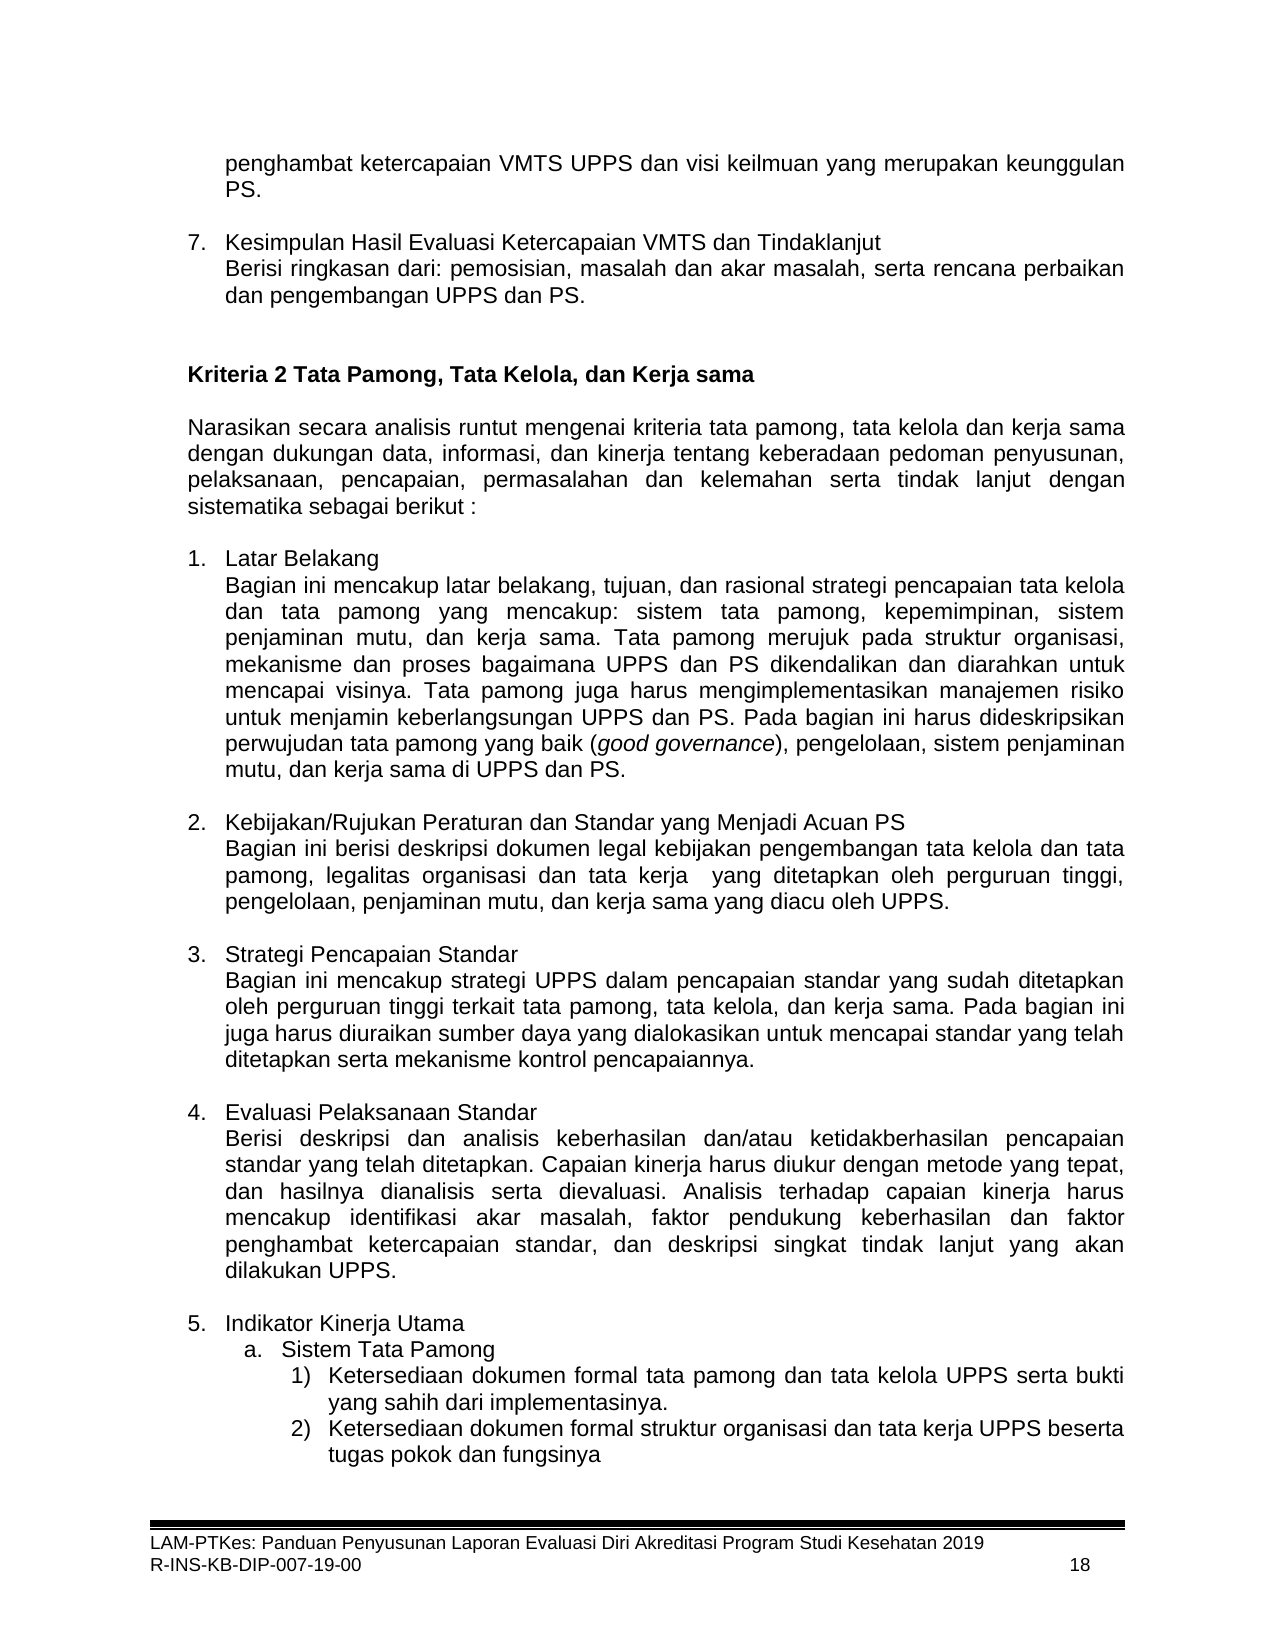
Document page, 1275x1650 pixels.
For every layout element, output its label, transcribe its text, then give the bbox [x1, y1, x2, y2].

list Evaluasi Pelaksanaan Standar [187, 1099, 1125, 1125]
text Bagian ini mencakup strategi UPPS dalam pencapaian standar yang sudah ditetapkan oleh perguruan tinggi terkait tata pamong, tata kelola, dan kerja sama. Pada bagian ini juga harus diuraikan sumber daya yang dialokasikan untuk mencapai standar yang telah ditetapkan serta mekanisme kontrol pencapaiannya. [225, 967, 1125, 1072]
text Bagian ini mencakup latar belakang, tujuan, dan rasional strategi pencapaian tata kelola dan tata pamong yang mencakup: sistem tata pamong, kepemimpinan, sistem penjaminan mutu, dan kerja sama. Tata pamong merujuk pada struktur organisasi, mekanisme dan proses bagaimana UPPS dan PS dikendalikan dan diarahkan untuk mencapai visinya. Tata pamong juga harus mengimplementasikan manajemen risiko untuk menjamin keberlangsungan UPPS dan PS. Pada bagian ini harus dideskripsikan perwujudan tata pamong yang baik (good governance), pengelolaan, sistem penjaminan mutu, dan kerja sama di UPPS dan PS. [225, 572, 1125, 782]
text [225, 150, 1125, 203]
list Indikator Kinerja Utama [187, 1309, 1125, 1336]
list Ketersediaan dokumen formal tata pamong dan tata kelola UPPS serta bukti yang sahih dari implementasinya. [291, 1362, 1125, 1415]
list Strategi Pencapaian Standar [187, 941, 1125, 967]
text Narasikan secara analisis runtut mengenai kriteria tata pamong, tata kelola dan kerja sama dengan dukungan data, informasi, dan kinerja tentang keberadaan pedoman penyusunan, pelaksanaan, pencapaian, permasalahan dan kelemahan serta tindak lanjut dengan sistematika sebagai berikut : [187, 413, 1125, 519]
text Bagian ini berisi deskripsi dokumen legal kebijakan pengembangan tata kelola dan tata pamong, legalitas organisasi dan tata kerja yang ditetapkan oleh perguruan tinggi, pengelolaan, penjaminan mutu, dan kerja sama yang diacu oleh UPPS. [225, 835, 1125, 914]
list Ketersediaan dokumen formal struktur organisasi dan tata kerja UPPS beserta tugas pokok dan fungsinya [291, 1415, 1125, 1468]
text Berisi ringkasan dari: pemosisian, masalah dan akar masalah, serta rencana perbaikan dan pengembangan UPPS dan PS. [225, 255, 1125, 308]
list Latar Belakang [187, 545, 1125, 572]
subtitle Kriteria 2 Tata Pamong, Tata Kelola, dan Kerja sama [187, 361, 1125, 387]
list Kebijakan/Rujukan Peraturan dan Standar yang Menjadi Acuan PS [187, 809, 1125, 835]
list Sistem Tata Pamong [244, 1336, 1125, 1362]
text Berisi deskripsi dan analisis keberhasilan dan/atau ketidakberhasilan pencapaian standar yang telah ditetapkan. Capaian kinerja harus diukur dengan metode yang tepat, dan hasilnya dianalisis serta dievaluasi. Analisis terhadap capaian kinerja harus mencakup identifikasi akar masalah, faktor pendukung keberhasilan dan faktor penghambat ketercapaian standar, dan deskripsi singkat tindak lanjut yang akan dilakukan UPPS. [225, 1125, 1125, 1283]
list Kesimpulan Hasil Evaluasi Ketercapaian VMTS dan Tindaklanjut [187, 229, 1125, 255]
